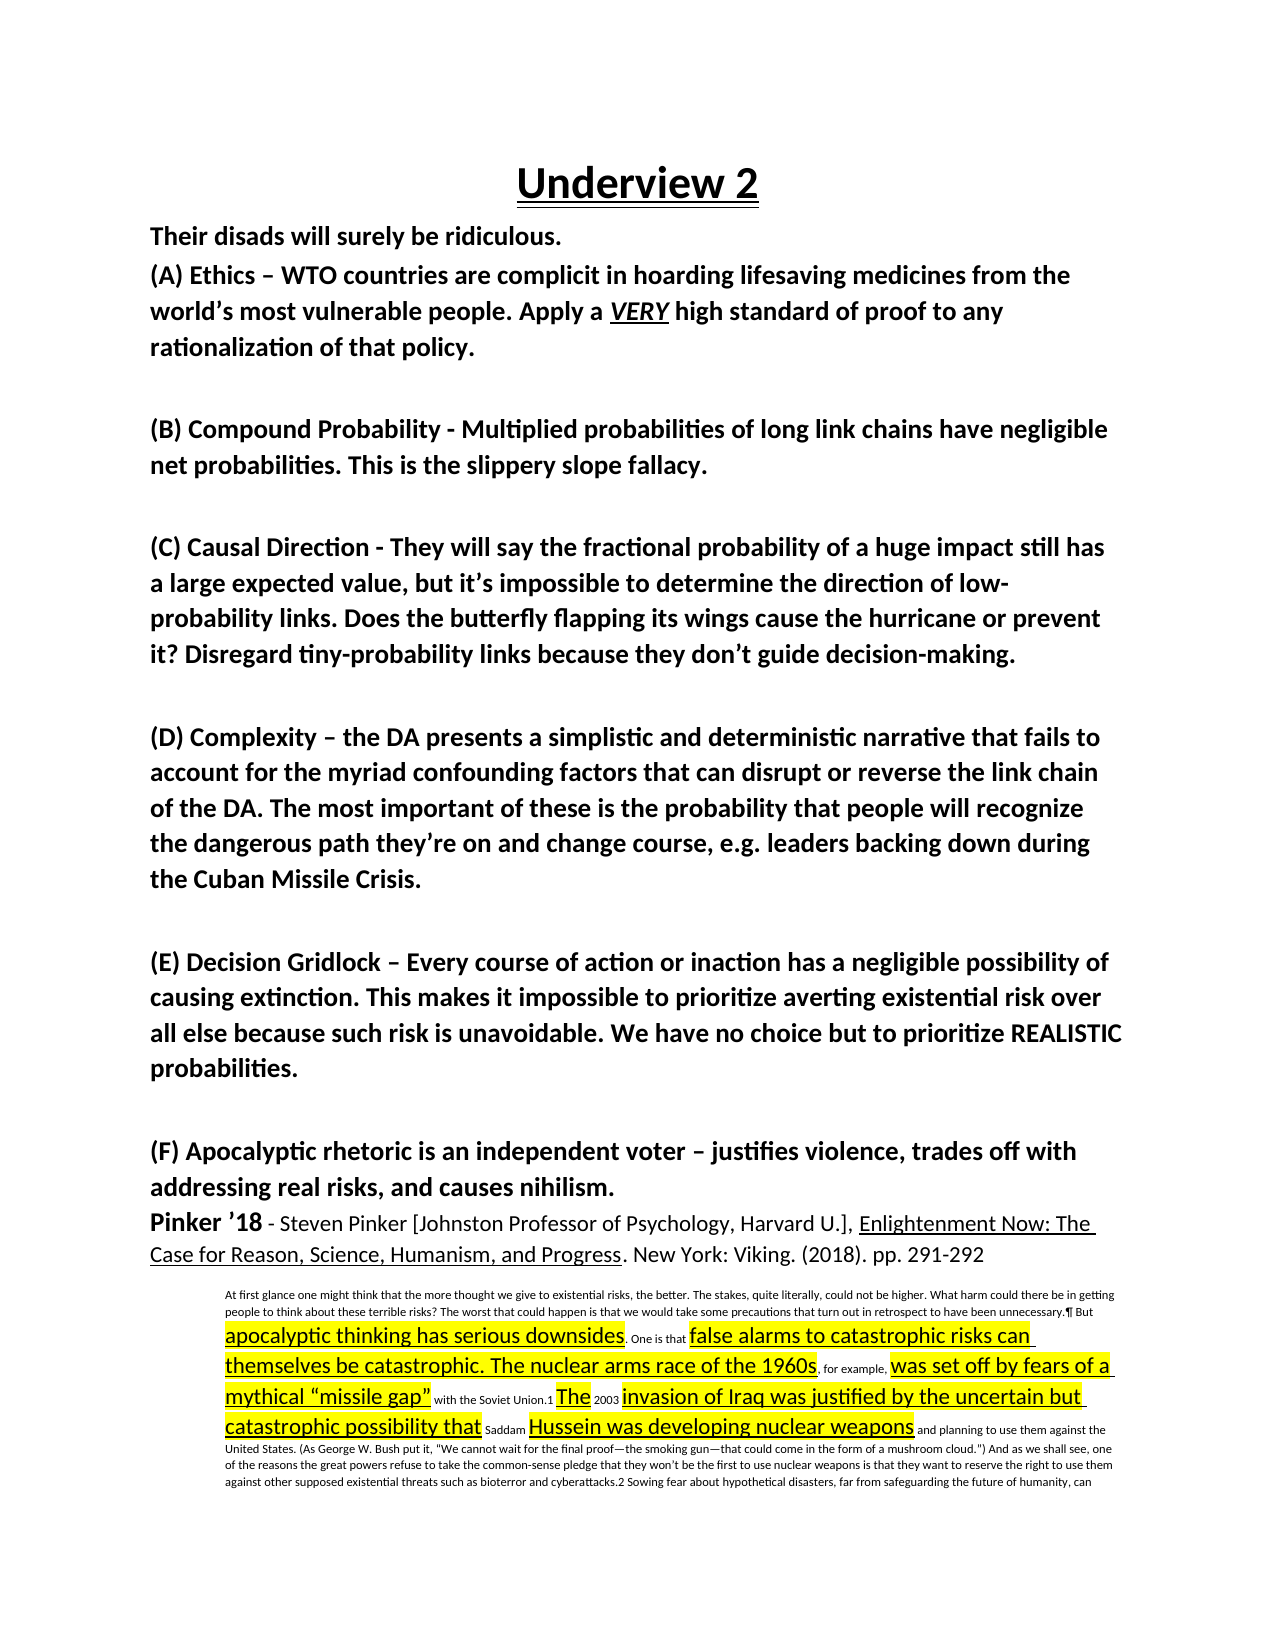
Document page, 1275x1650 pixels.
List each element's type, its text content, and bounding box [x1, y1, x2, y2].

text (D) Complexity – the DA presents a simplistic and deterministic narrative that fails to account for the myriad confounding factors that can disrupt or reverse the link chain of the DA. The most important of these is the probability that people will recognize the dangerous path they’re on and change course, e.g. leaders backing down during the Cuban Missile Crisis. [150, 720, 1125, 895]
text Their disads will surely be ridiculous. [150, 219, 1125, 252]
text (E) Decision Gridlock – Every course of action or inaction has a negligible possibility of causing extinction. This makes it impossible to prioritize averting existential risk over all else because such risk is unavoidable. We have no choice but to prioritize REALISTIC probabilities. [150, 945, 1125, 1084]
text Pinker ’18 - Steven Pinker [Johnston Professor of Psychology, Harvard U.], Enlightenment Now: The Case for Reason, Science, Humanism, and Progress. New York: Viking. (2018). pp. 291-292 [150, 1205, 1125, 1268]
text (B) Compound Probability - Multiplied probabilities of long link chains have negligible net probabilities. This is the slippery slope fallacy. [150, 412, 1125, 481]
text (C) Causal Direction - They will say the fractional probability of a huge impact still has a large expected value, but it’s impossible to determine the direction of low-probability links. Does the butterfly flapping its wings cause the hurricane or prevent it? Disregard tiny-probability links because they don’t guide decision-making. [150, 530, 1125, 670]
text (A) Ethics – WTO countries are complicit in hoarding lifesaving medicines from the world’s most vulnerable people. Apply a VERY high standard of proof to any rationalization of that policy. [150, 258, 1125, 363]
text Underview 2 [150, 154, 1125, 210]
subtitle (F) Apocalyptic rhetoric is an independent voter – justifies violence, trades off with addressing real risks, and causes nihilism. [150, 1134, 1125, 1203]
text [225, 1287, 1125, 1489]
